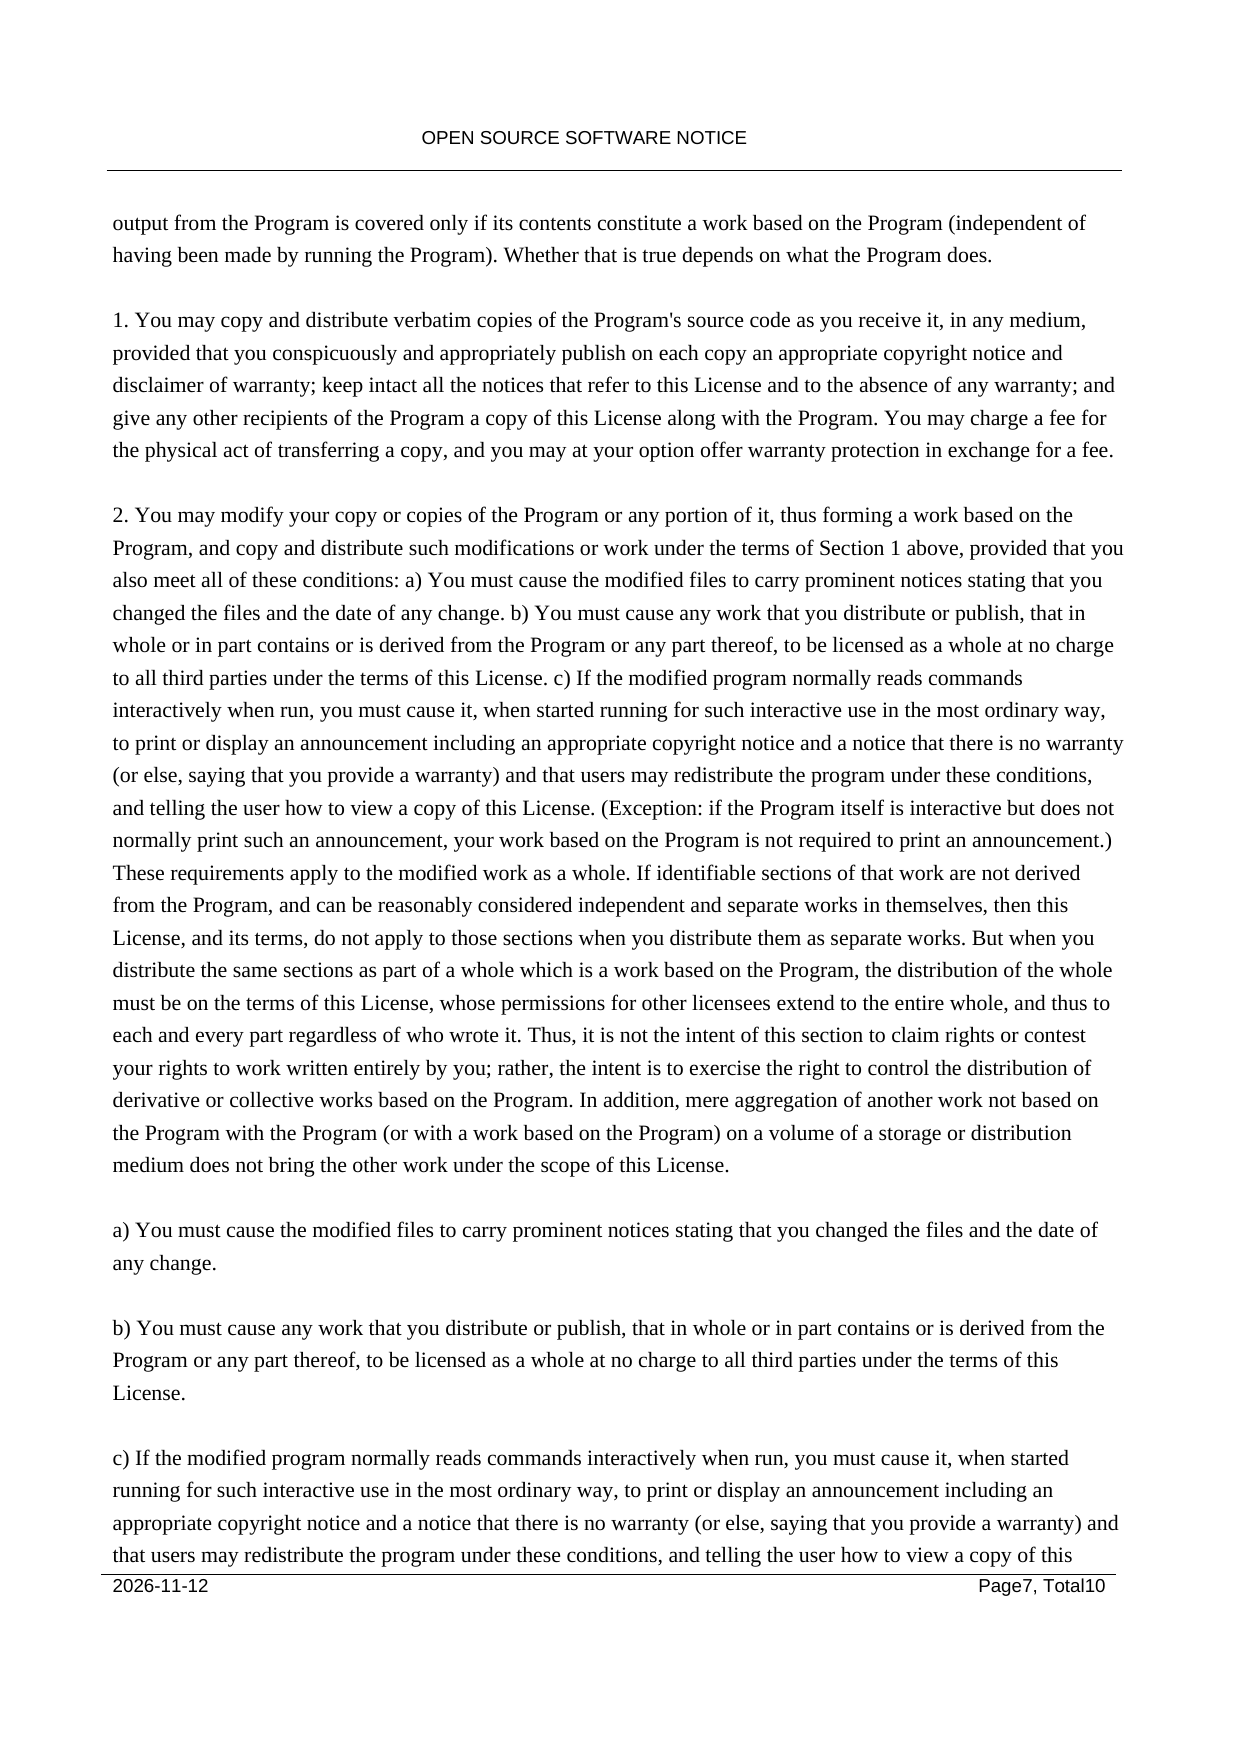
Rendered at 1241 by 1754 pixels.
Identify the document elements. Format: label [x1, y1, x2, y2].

text [112, 206, 1128, 1571]
